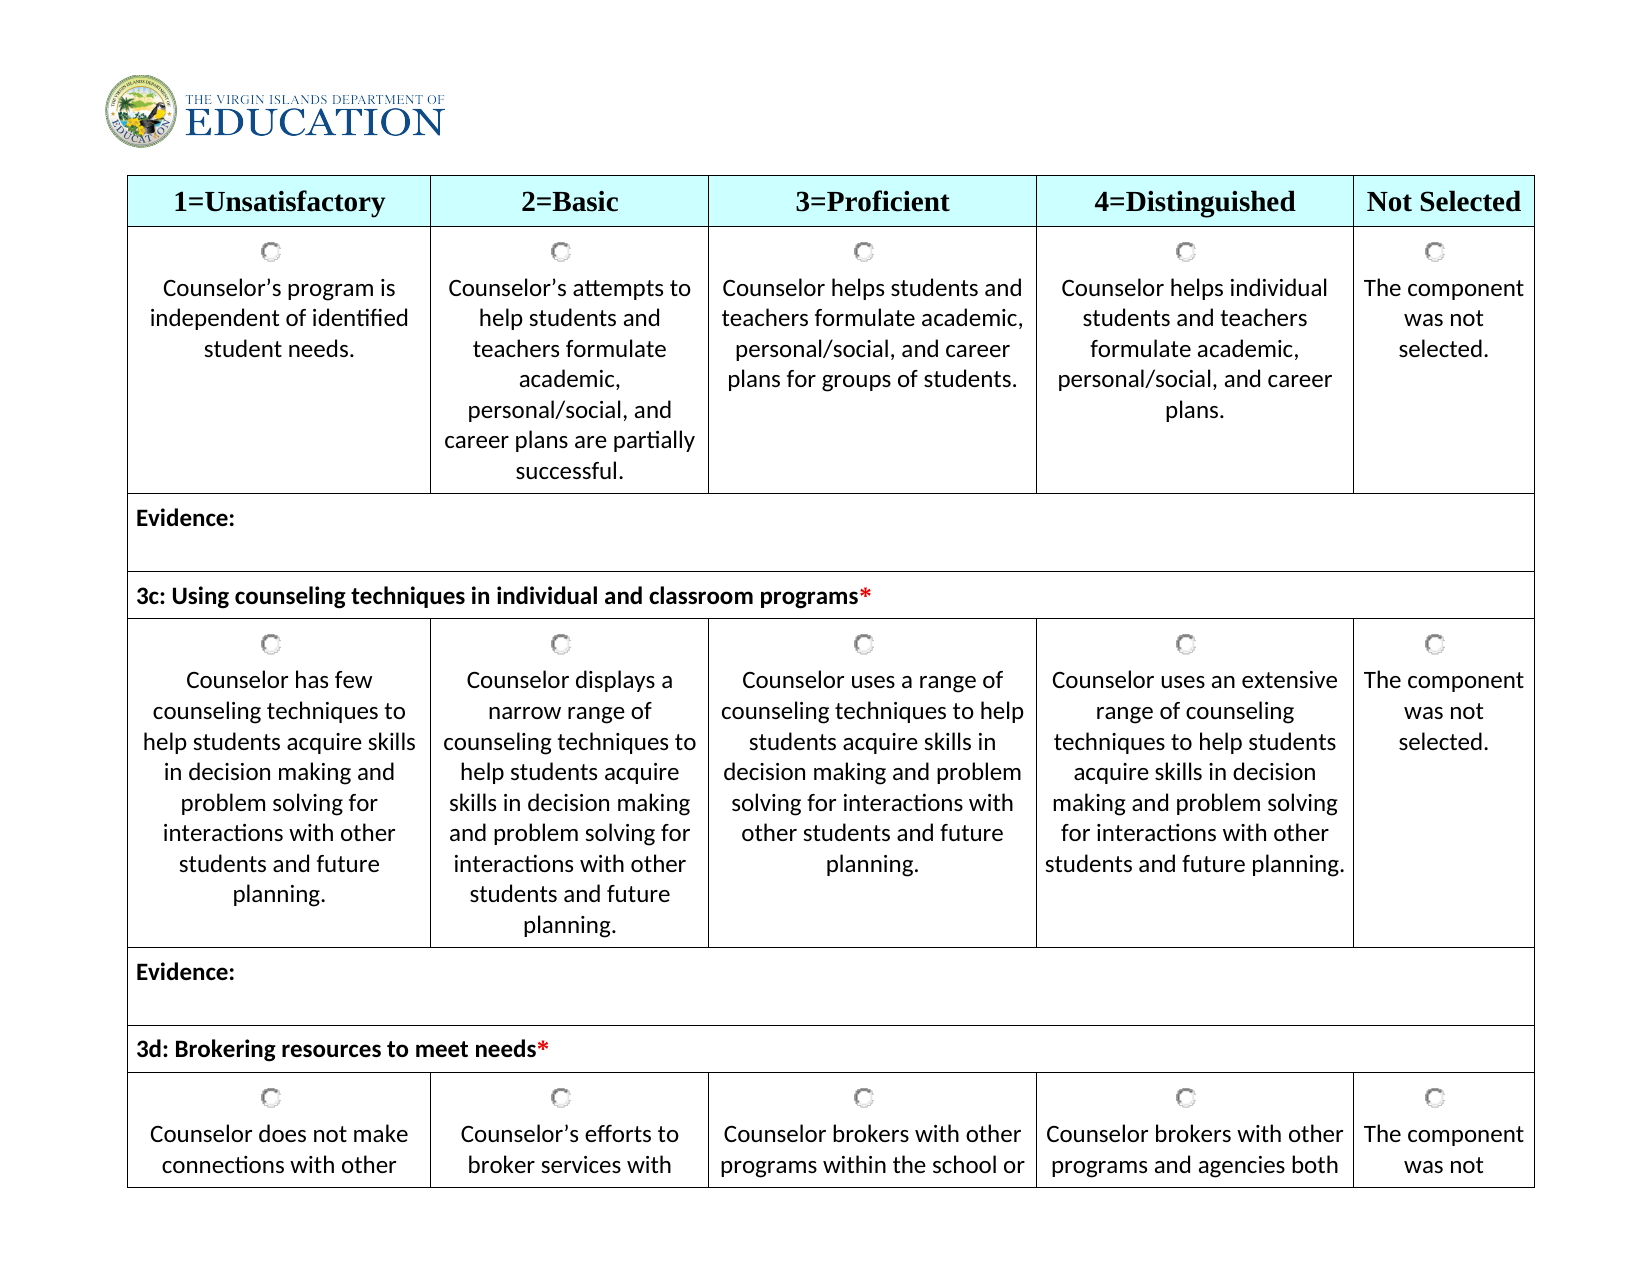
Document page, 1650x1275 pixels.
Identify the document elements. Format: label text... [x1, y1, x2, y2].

table_header 2=Basic [431, 176, 708, 226]
table_cell Counselor brokers with other programs and agencies both within and beyond the school or district to meet individual student needs. [1037, 1073, 1353, 1187]
table_cell Counselor helps students and teachers formulate academic, personal/social, and career plans for groups of students. [709, 227, 1036, 493]
table_cell Evidence: [128, 948, 1534, 1025]
table_cell Counselor helps individual students and teachers formulate academic, personal/social, and career plans. [1037, 227, 1353, 493]
table_cell The component was not selected. [1354, 1073, 1534, 1187]
table_header 1=Unsatisfactory [128, 176, 430, 226]
table_cell 3d: Brokering resources to meet needs* [128, 1026, 1534, 1072]
table_cell Counselor does not make connections with other programs in order to meet student needs. [128, 1073, 430, 1187]
picture [105, 75, 449, 148]
table_cell The component was not selected. [1354, 227, 1534, 493]
table_cell Evidence: [128, 494, 1534, 571]
table_cell Counselor’s program is independent of identified student needs. [128, 227, 430, 493]
table_header 4=Distinguished [1037, 176, 1353, 226]
table_header 3=Proficient [709, 176, 1036, 226]
table_header Not Selected [1354, 176, 1534, 226]
table_cell The component was not selected. [1354, 619, 1534, 947]
table_cell 3c: Using counseling techniques in individual and classroom programs* [128, 572, 1534, 618]
table_cell Counselor has few counseling techniques to help students acquire skills in decision making and problem solving for interactions with other students and future planning. [128, 619, 430, 947]
table_cell Counselor brokers with other programs within the school or district to meet student needs. [709, 1073, 1036, 1187]
table_cell Counselor’s efforts to broker services with other programs in the school are partially successful. [431, 1073, 708, 1187]
table_cell Counselor’s attempts to help students and teachers formulate academic, personal/social, and career plans are partially successful. [431, 227, 708, 493]
table_cell Counselor uses a range of counseling techniques to help students acquire skills in decision making and problem solving for interactions with other students and future planning. [709, 619, 1036, 947]
table_cell Counselor displays a narrow range of counseling techniques to help students acquire skills in decision making and problem solving for interactions with other students and future planning. [431, 619, 708, 947]
table_cell Counselor uses an extensive range of counseling techniques to help students acquire skills in decision making and problem solving for interactions with other students and future planning. [1037, 619, 1353, 947]
